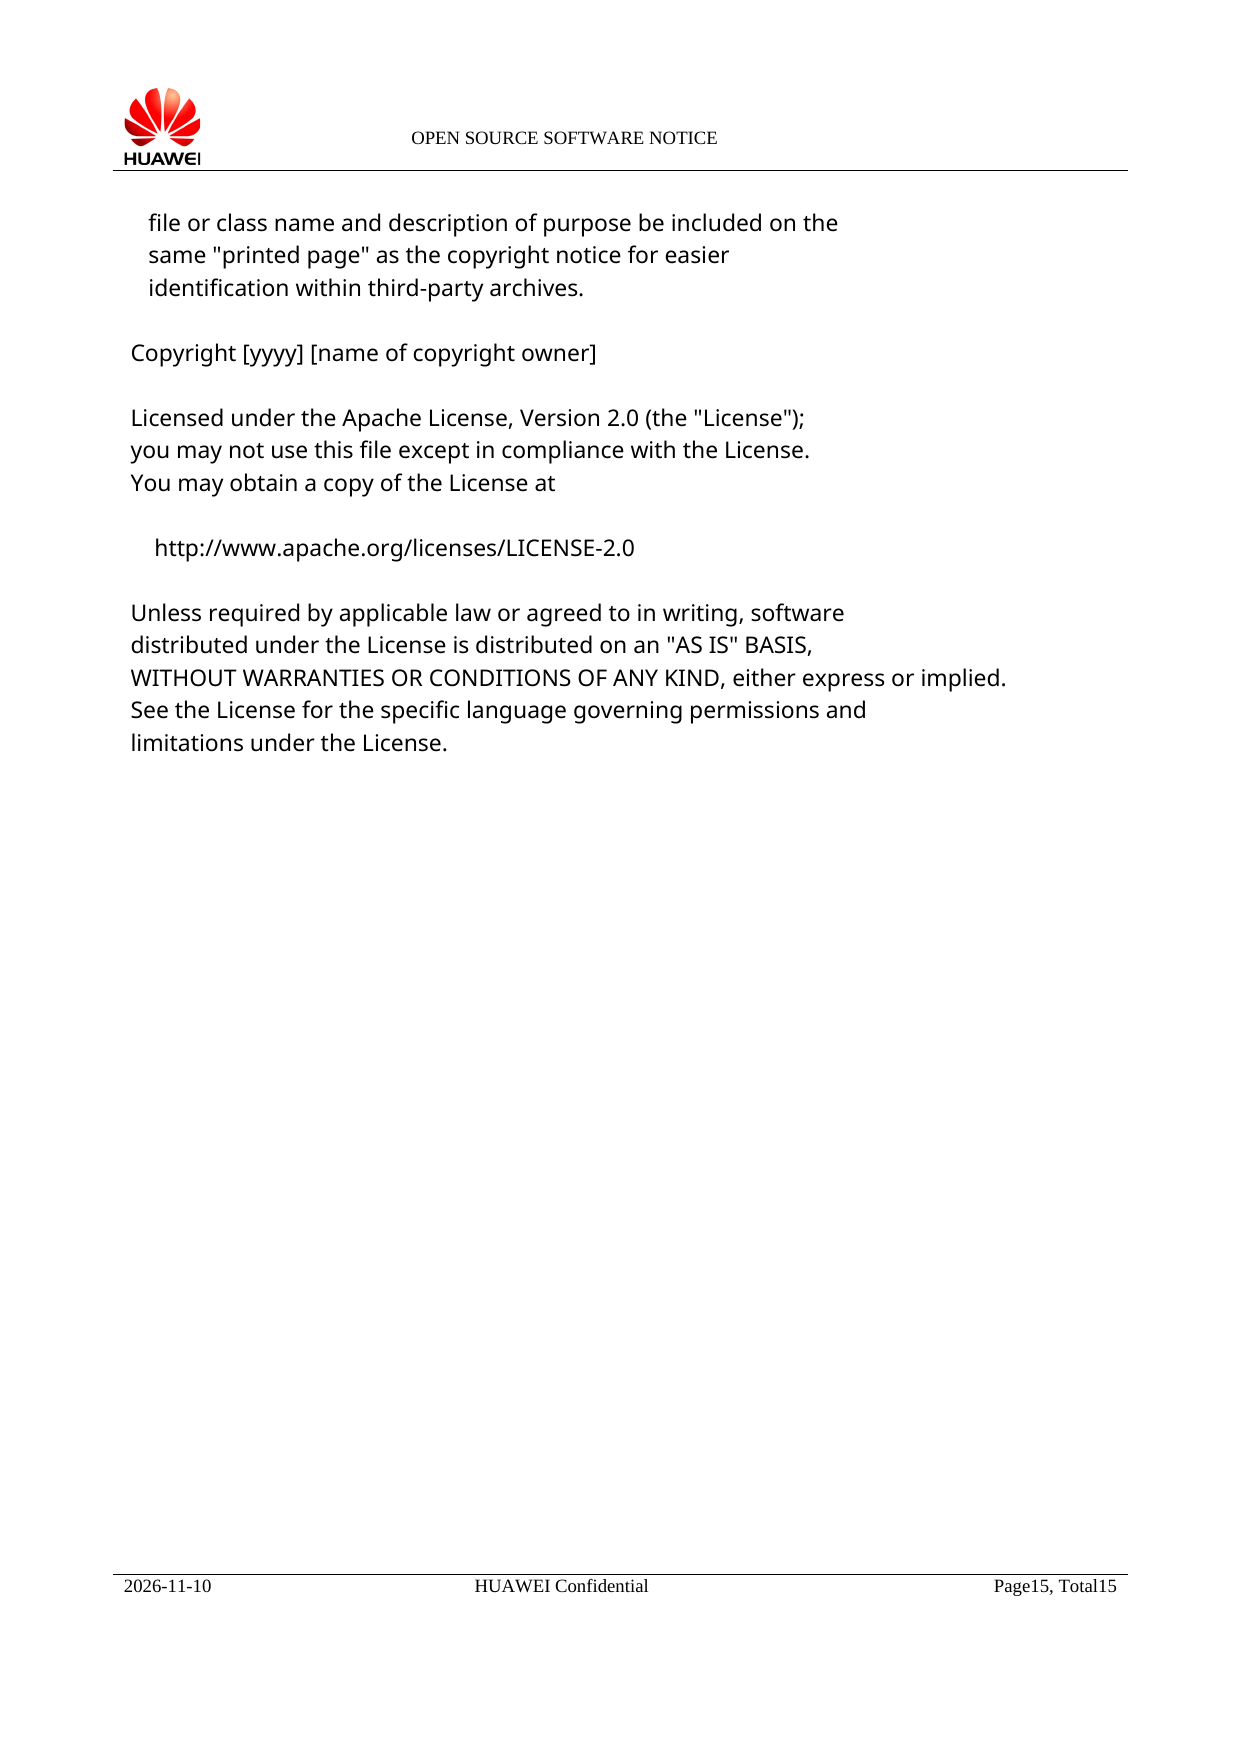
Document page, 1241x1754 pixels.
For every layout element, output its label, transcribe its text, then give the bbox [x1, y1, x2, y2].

text Licensed under the Apache License, Version 2.0 (the "License"); [112, 401, 1128, 434]
text identification within third-party archives. [112, 271, 1128, 304]
text same "printed page" as the copyright notice for easier [112, 239, 1128, 271]
text http://www.apache.org/licenses/LICENSE-2.0 [112, 531, 1128, 564]
picture [124, 88, 201, 165]
text Copyright [yyyy] [name of copyright owner] [112, 336, 1128, 369]
text WITHOUT WARRANTIES OR CONDITIONS OF ANY KIND, either express or implied. [112, 661, 1128, 694]
text distributed under the License is distributed on an "AS IS" BASIS, [112, 629, 1128, 661]
text See the License for the specific language governing permissions and [112, 694, 1128, 726]
text you may not use this file except in compliance with the License. [112, 434, 1128, 466]
text limitations under the License. [112, 726, 1128, 759]
text file or class name and description of purpose be included on the [112, 206, 1128, 239]
text Unless required by applicable law or agreed to in writing, software [112, 596, 1128, 629]
text You may obtain a copy of the License at [112, 466, 1128, 499]
